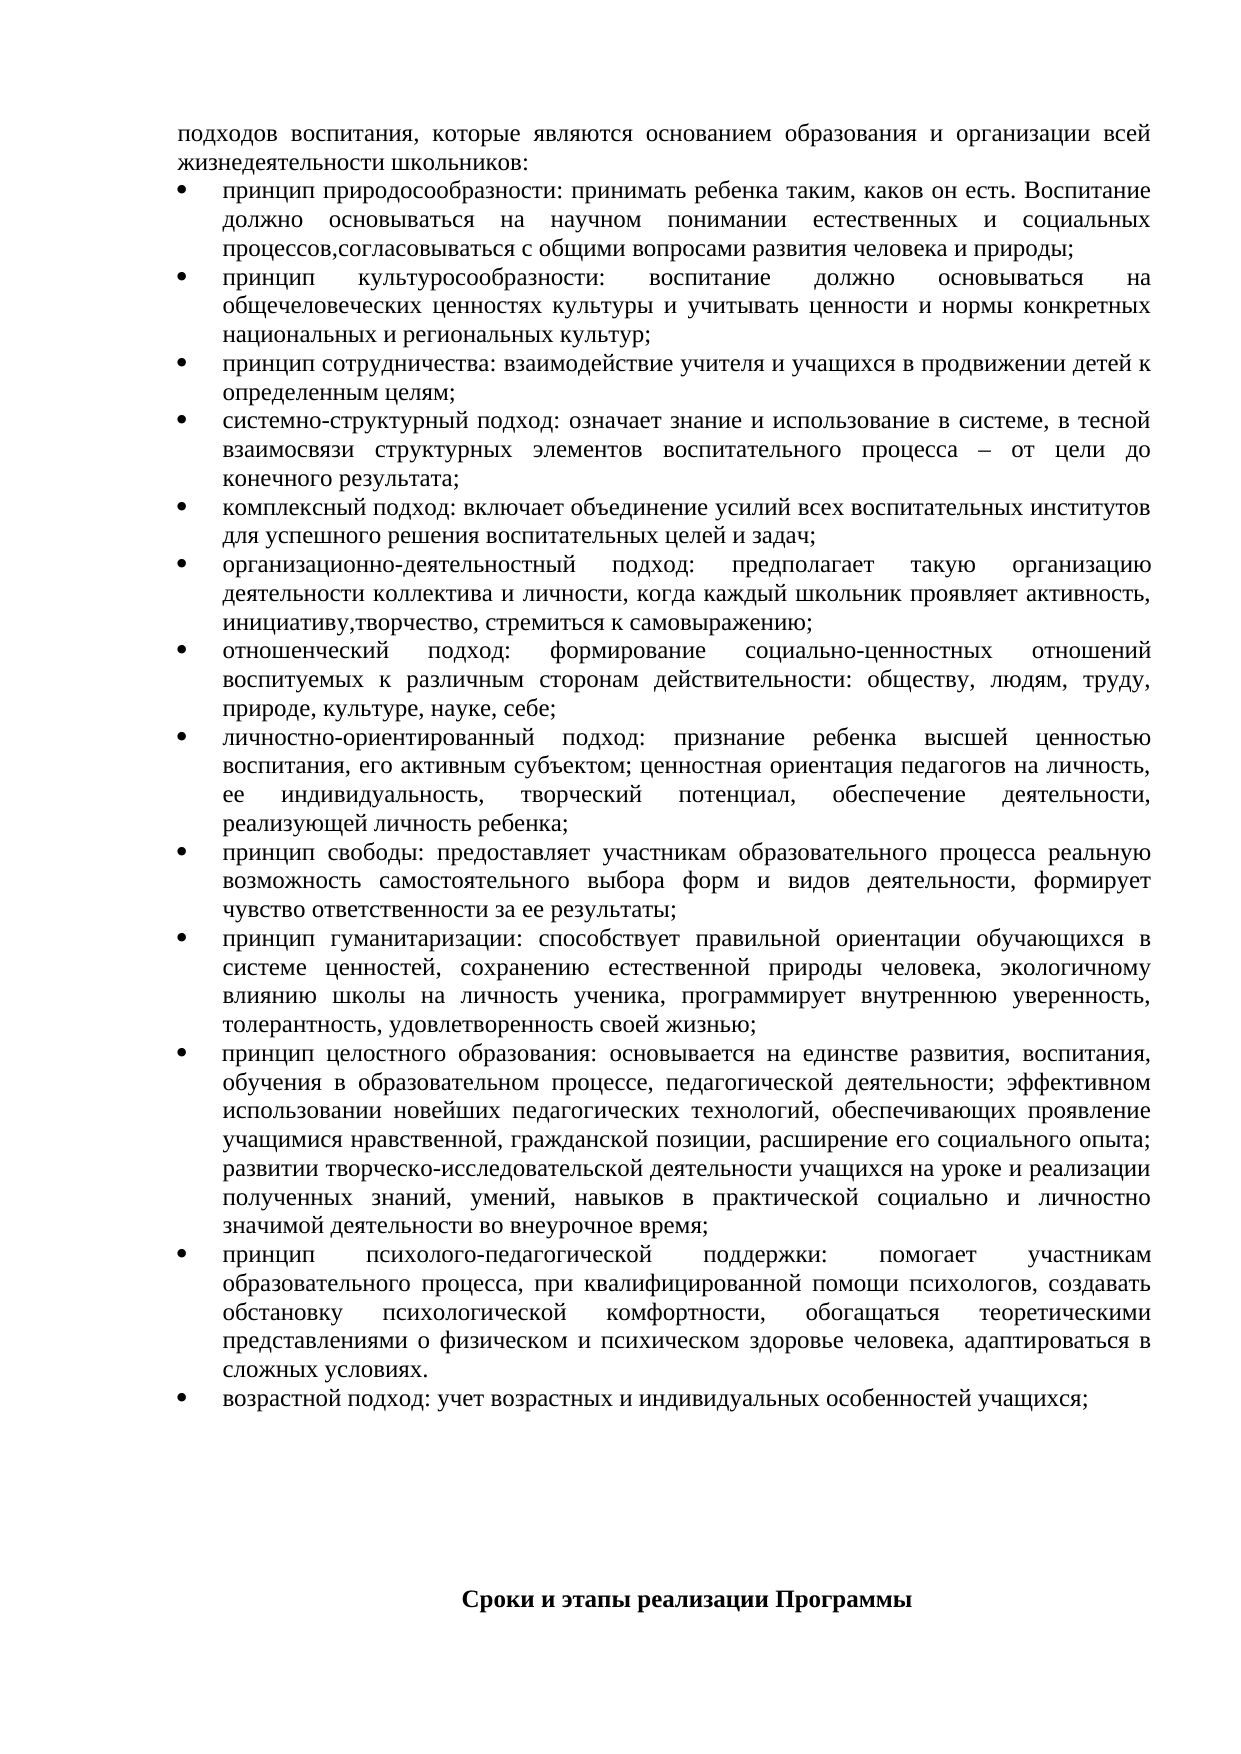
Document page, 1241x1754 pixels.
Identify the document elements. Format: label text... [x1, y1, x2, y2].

list организационно-деятельностный подход: предполагает такую организацию деятельности коллектива и личности, когда каждый школьник проявляет активность, инициативу,творчество, стремиться к самовыражению; [177, 549, 1152, 636]
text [177, 118, 1152, 176]
list личностно-ориентированный подход: признание ребенка высшей ценностью воспитания, его активным субъектом; ценностная ориентация педагогов на личность, ее индивидуальность, творческий потенциал, обеспечение деятельности, реализующей личность ребенка; [177, 722, 1152, 837]
list принцип свободы: предоставляет участникам образовательного процесса реальную возможность самостоятельного выбора форм и видов деятельности, формирует чувство ответственности за ее результаты; [177, 837, 1152, 923]
list принцип гуманитаризации: способствует правильной ориентации обучающихся в системе ценностей, сохранению естественной природы человека, экологичному влиянию школы на личность ученика, программирует внутреннюю уверенность, толерантность, удовлетворенность своей жизнью; [177, 923, 1152, 1038]
list отношенческий подход: формирование социально-ценностных отношений воспитуемых к различным сторонам действительности: обществу, людям, труду, природе, культуре, науке, себе; [177, 636, 1152, 722]
list принцип целостного образования: основывается на единстве развития, воспитания, обучения в образовательном процессе, педагогической деятельности; эффективном использовании новейших педагогических технологий, обеспечивающих проявление учащимися нравственной, гражданской позиции, расширение его социального опыта; развитии творческо-исследовательской деятельности учащихся на уроке и реализации полученных знаний, умений, навыков в практической социально и личностно значимой деятельности во внеурочное время; [177, 1038, 1152, 1239]
list комплексный подход: включает объединение усилий всех воспитательных институтов для успешного решения воспитательных целей и задач; [177, 492, 1152, 549]
list принцип природосообразности: принимать ребенка таким, каков он есть. Воспитание должно основываться на научном понимании естественных и социальных процессов,согласовываться с общими вопросами развития человека и природы; [177, 176, 1152, 262]
list возрастной подход: учет возрастных и индивидуальных особенностей учащихся; [177, 1383, 1152, 1412]
list принцип сотрудничества: взаимодействие учителя и учащихся в продвижении детей к определенным целям; [177, 348, 1152, 406]
list системно-структурный подход: означает знание и использование в системе, в тесной взаимосвязи структурных элементов воспитательного процесса – от цели до конечного результата; [177, 406, 1152, 492]
list принцип культуросообразности: воспитание должно основываться на общечеловеческих ценностях культуры и учитывать ценности и нормы конкретных национальных и региональных культур; [177, 262, 1152, 348]
list принцип психолого-педагогической поддержки: помогает участникам образовательного процесса, при квалифицированной помощи психологов, создавать обстановку психологической комфортности, обогащаться теоретическими представлениями о физическом и психическом здоровье человека, адаптироваться в сложных условиях. [177, 1239, 1152, 1383]
list Сроки и этапы реализации Программы [222, 1584, 1152, 1613]
